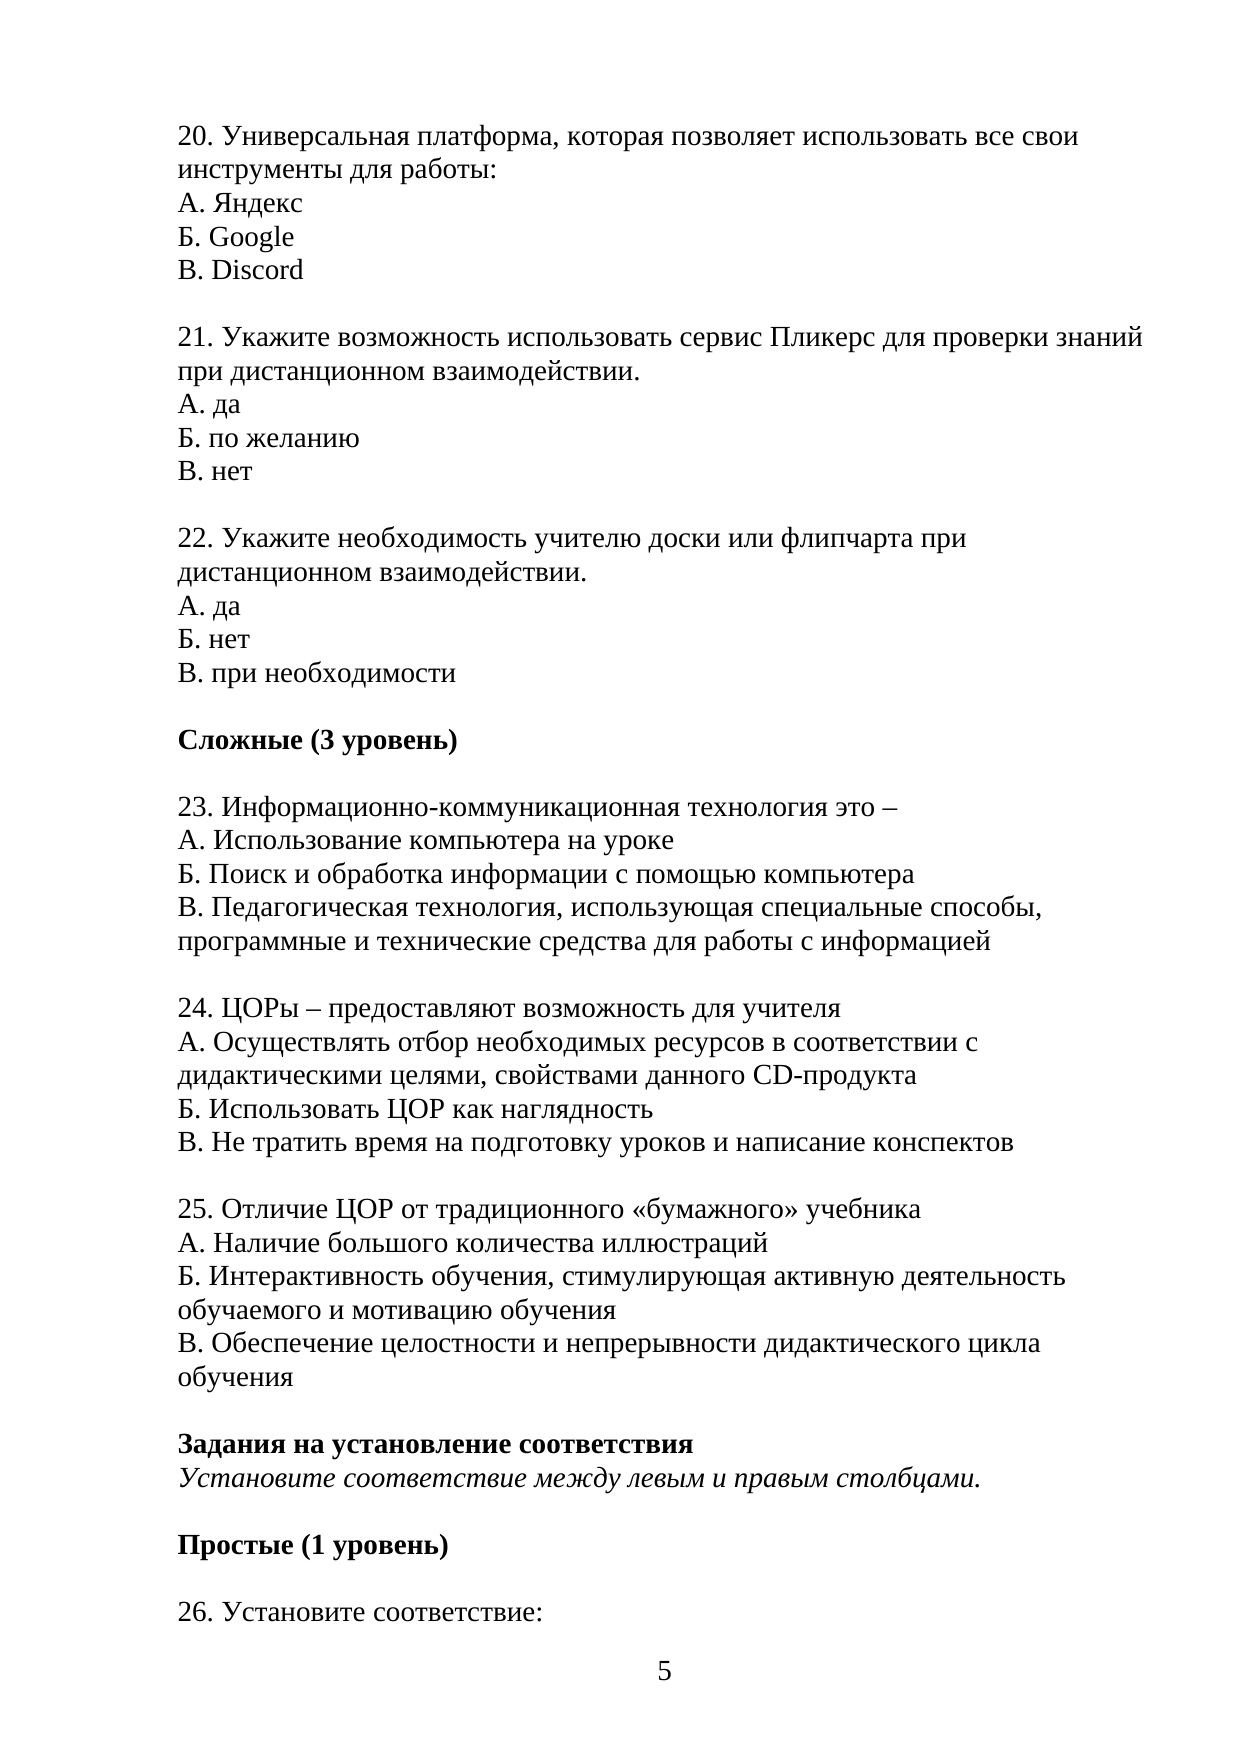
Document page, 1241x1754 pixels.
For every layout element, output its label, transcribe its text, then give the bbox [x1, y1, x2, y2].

text Сложные (3 уровень) [177, 722, 1152, 755]
text А. да [177, 588, 1152, 621]
text Б. Google [177, 219, 1152, 252]
text В. Discord [177, 252, 1152, 286]
text 20. Универсальная платформа, которая позволяет использовать все свои инструменты для работы: [177, 118, 1152, 185]
text Б. по желанию [177, 420, 1152, 453]
text Б. Использовать ЦОР как наглядность [177, 1091, 1152, 1124]
text Б. Интерактивность обучения, стимулирующая активную деятельность обучаемого и мотивацию обучения [177, 1258, 1152, 1326]
text А. Использование компьютера на уроке [177, 822, 1152, 856]
text А. Яндекс [177, 185, 1152, 219]
text 25. Отличие ЦОР от традиционного «бумажного» учебника [177, 1191, 1152, 1225]
text Простые (1 уровень) [177, 1527, 1152, 1560]
text 22. Укажите необходимость учителю доски или флипчарта при дистанционном взаимодействии. [177, 521, 1152, 588]
text А. да [177, 386, 1152, 420]
text Установите соответствие между левым и правым столбцами. [177, 1460, 1152, 1493]
text В. Обеспечение целостности и непрерывности дидактического цикла обучения [177, 1326, 1152, 1393]
text 21. Укажите возможность использовать сервис Пликерс для проверки знаний при дистанционном взаимодействии. [177, 319, 1152, 386]
text В. Педагогическая технология, использующая специальные способы, программные и технические средства для работы с информацией [177, 889, 1152, 957]
text Б. Поиск и обработка информации с помощью компьютера [177, 856, 1152, 889]
text В. нет [177, 453, 1152, 487]
text В. при необходимости [177, 655, 1152, 688]
text 23. Информационно-коммуникационная технология это – [177, 789, 1152, 822]
text А. Осуществлять отбор необходимых ресурсов в соответствии с дидактическими целями, свойствами данного CD-продукта [177, 1024, 1152, 1091]
text Задания на установление соответствия [177, 1426, 1152, 1460]
text Б. нет [177, 621, 1152, 655]
text А. Наличие большого количества иллюстраций [177, 1225, 1152, 1258]
text 24. ЦОРы – предоставляют возможность для учителя [177, 990, 1152, 1024]
text 26. Установите соответствие: [177, 1594, 1152, 1627]
text В. Не тратить время на подготовку уроков и написание конспектов [177, 1124, 1152, 1158]
